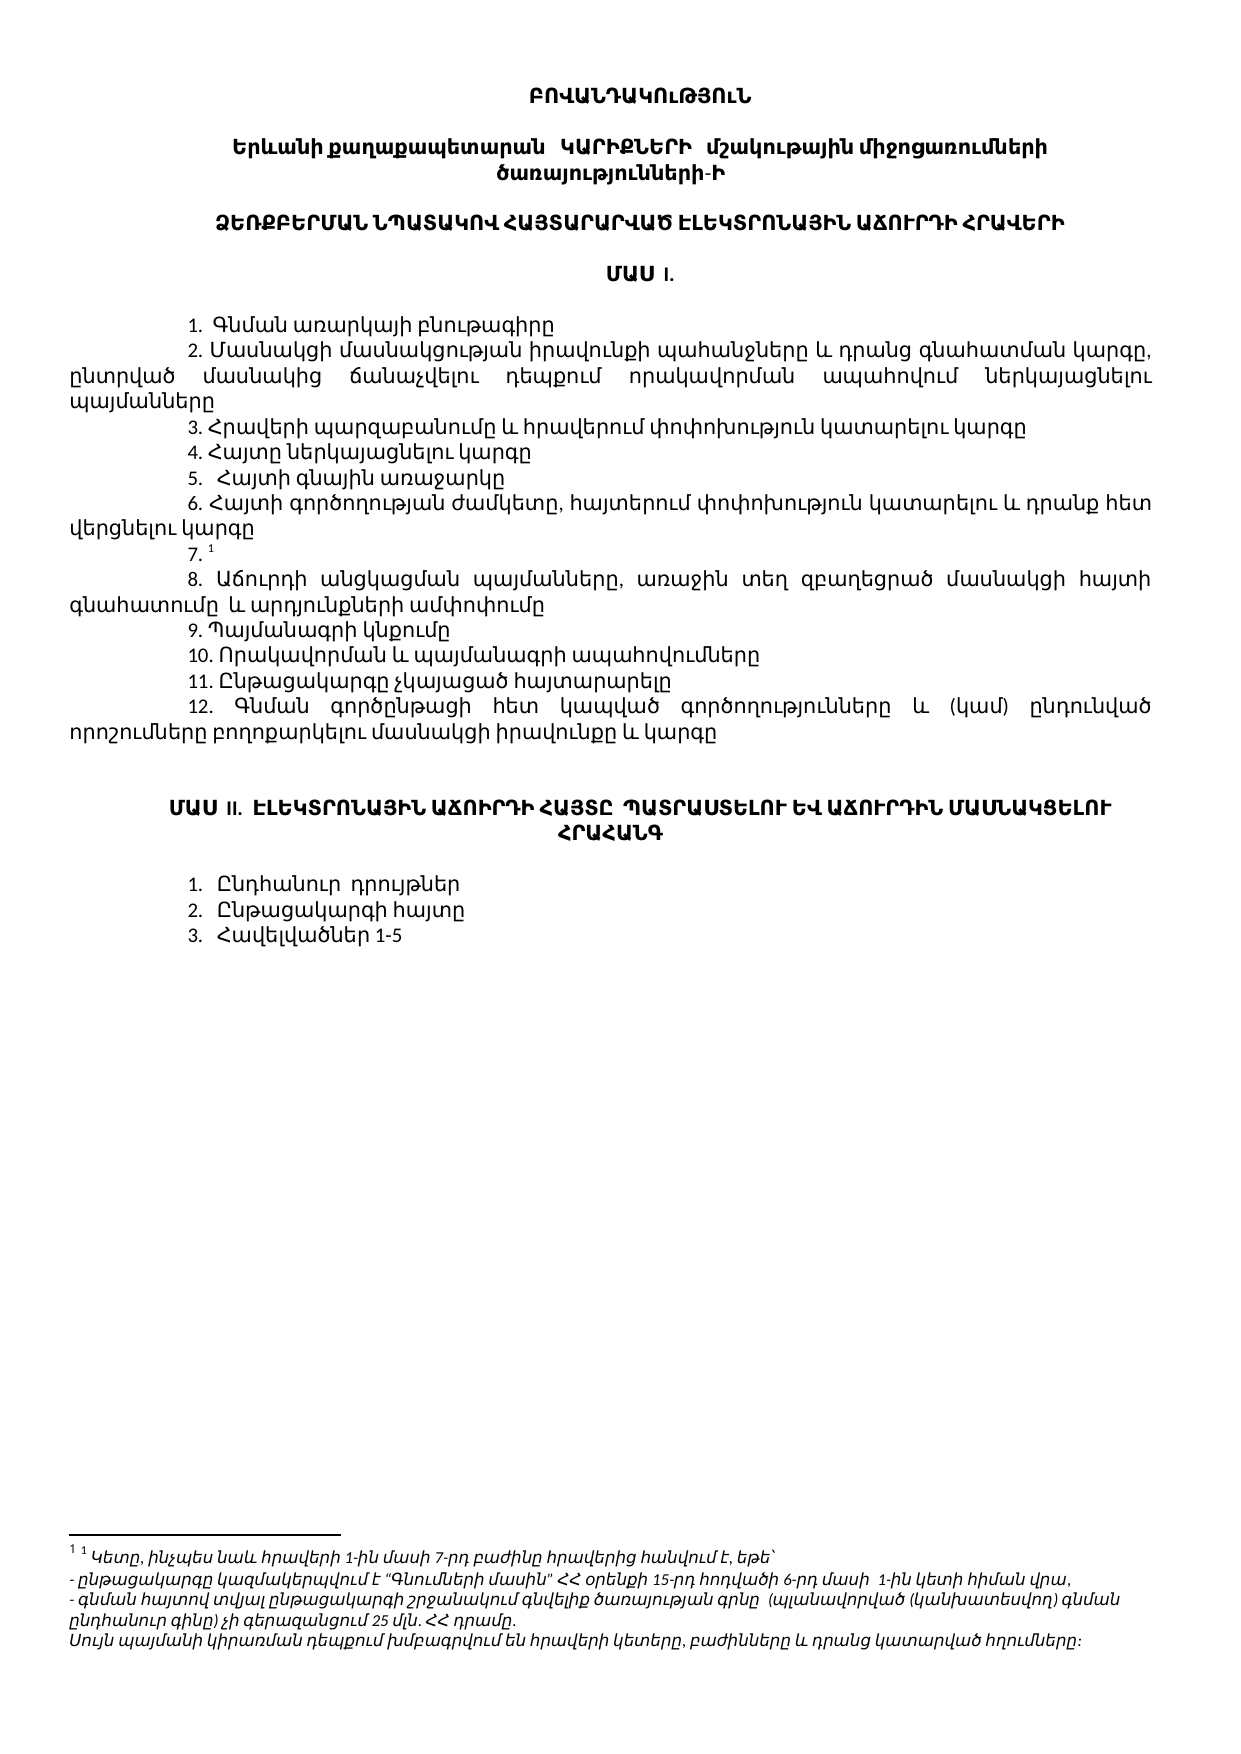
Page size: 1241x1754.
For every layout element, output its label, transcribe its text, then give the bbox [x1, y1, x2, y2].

text 8. Աճուրդի անցկացման պայմանները, առաջին տեղ զբաղեցրած մասնակցի հայտի գնահատումը և արդյունքների ամփոփումը [69, 566, 1152, 617]
text ԲՈՎԱՆԴԱԿՈւԹՅՈւՆ [69, 83, 1152, 109]
text 9. Պայմանագրի կնքումը [69, 617, 1152, 643]
text ՁԵՌՔԲԵՐՄԱՆ ՆՊԱՏԱԿՈՎ ՀԱՅՏԱՐԱՐՎԱԾ ԷԼԵԿՏՐՈՆԱՅԻՆ ԱՃՈՒՐԴԻ ՀՐԱՎԵՐԻ [69, 211, 1152, 236]
text 2. Մասնակցի մասնակցության իրավունքի պահանջները և դրանց գնահատման կարգը, ընտրված մասնակից ճանաչվելու դեպքում որակավորման ապահովում ներկայացնելու պայմանները [69, 338, 1152, 414]
text 2. Ընթացակարգի հայտը [69, 897, 1152, 922]
text 7. [69, 541, 1152, 566]
text 12. Գնման գործընթացի հետ կապված գործողությունները և (կամ) ընդունված որոշումները բողոքարկելու մասնակցի իրավունքը և կարգը [69, 693, 1152, 744]
text 1. Ընդհանուր դրույթներ [69, 871, 1152, 897]
text Երևանի քաղաքապետարան ԿԱՐԻՔՆԵՐԻ մշակութային միջոցառումների ծառայությունների-Ի [69, 134, 1152, 185]
text 3. Հրավերի պարզաբանումը և հրավերում փոփոխություն կատարելու կարգը [69, 414, 1152, 439]
text ՄԱՍ I. [69, 261, 1152, 287]
text 3. Հավելվածներ 1-5 [69, 922, 1152, 948]
text 5. Հայտի գնային առաջարկը [69, 465, 1152, 490]
text 11. Ընթացակարգը չկայացած հայտարարելը [69, 668, 1152, 693]
text 1. Գնման առարկայի բնութագիրը [69, 312, 1152, 338]
text 6. Հայտի գործողության ժամկետը, հայտերում փոփոխություն կատարելու և դրանք հետ վերցնելու կարգը [69, 490, 1152, 541]
text 4. Հայտը ներկայացնելու կարգը [69, 439, 1152, 465]
text ՄԱՍ II. ԷԼԵԿՏՐՈՆԱՅԻՆ ԱՃՈԻՐԴԻ ՀԱՅՏԸ ՊԱՏՐԱՍՏԵԼՈՒ ԵՎ ԱՃՈՒՐԴԻՆ ՄԱՍՆԱԿՑԵԼՈՒ ՀՐԱՀԱՆԳ [69, 795, 1152, 846]
text 10. Որակավորման և պայմանագրի ապահովումները [69, 643, 1152, 668]
